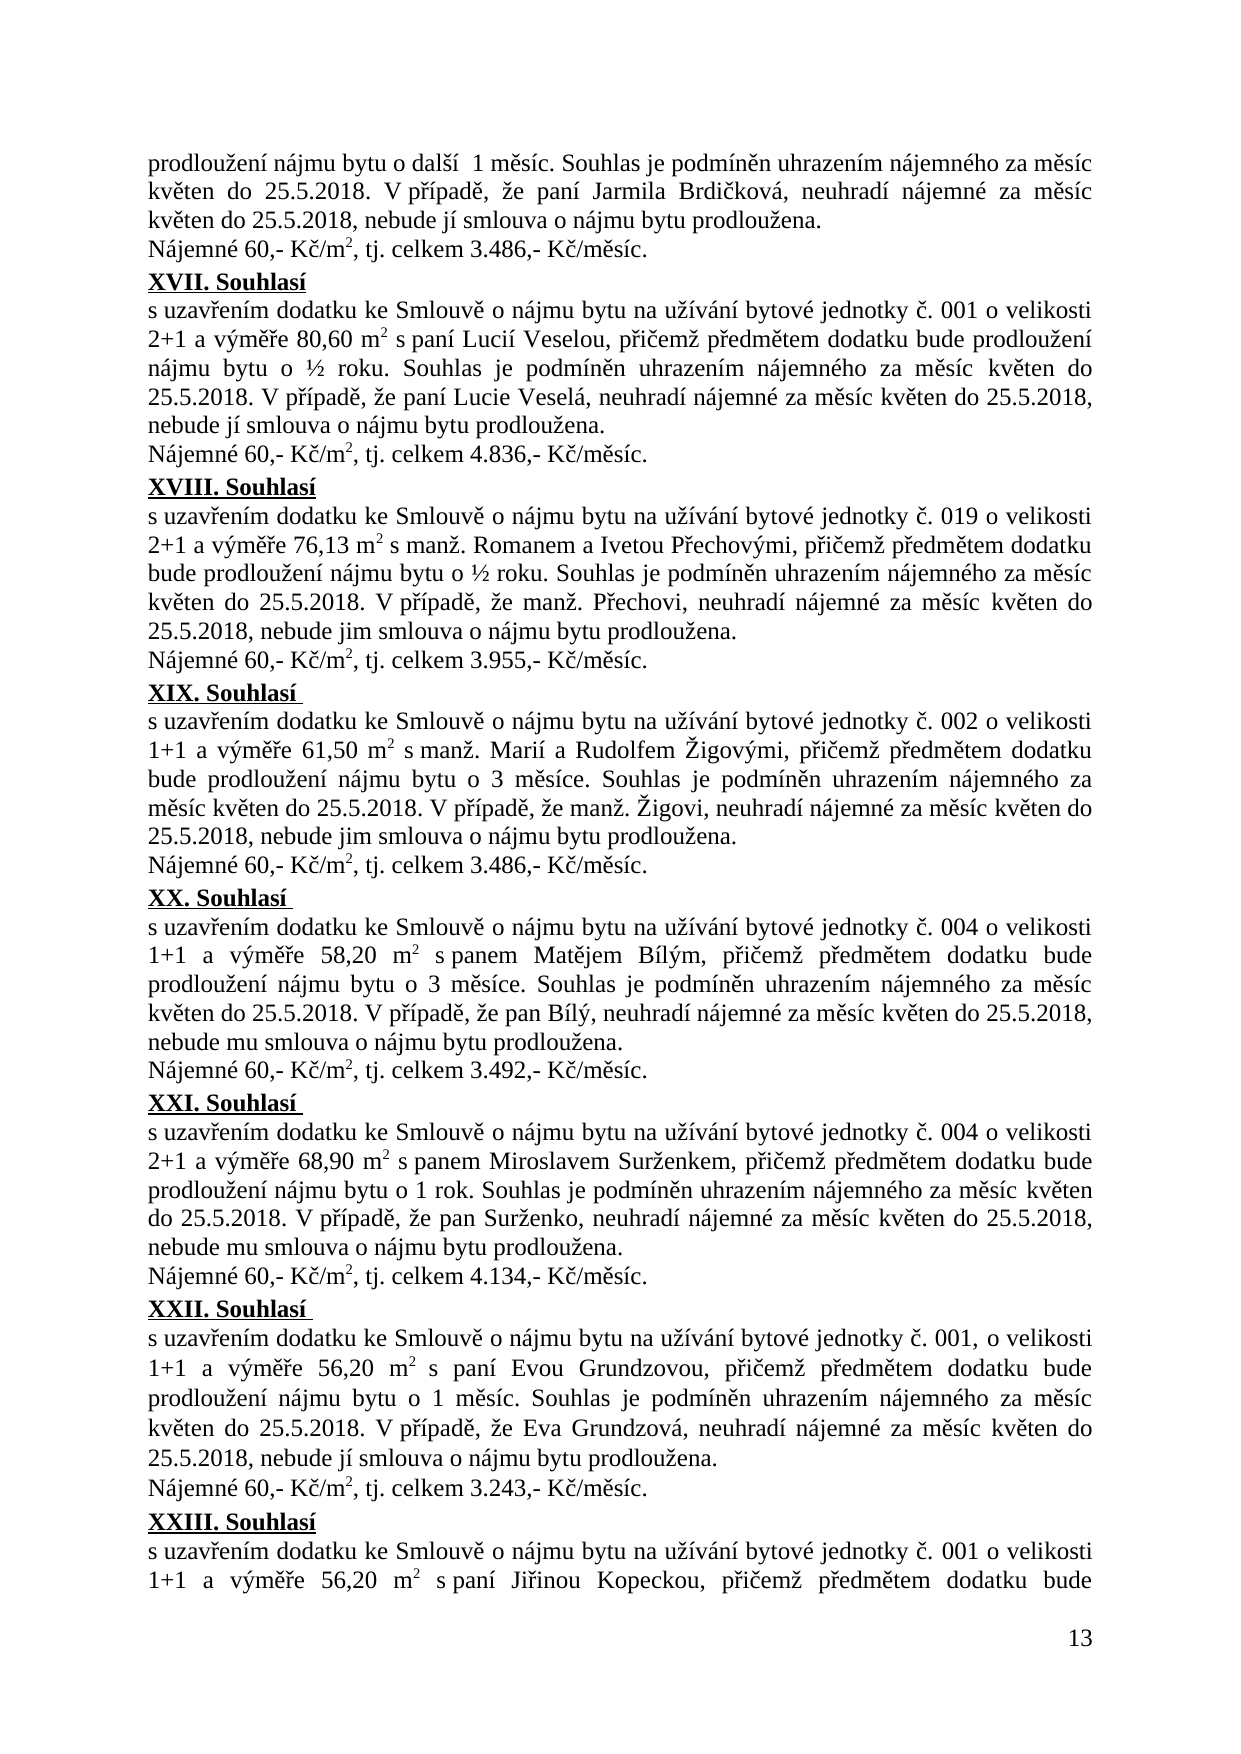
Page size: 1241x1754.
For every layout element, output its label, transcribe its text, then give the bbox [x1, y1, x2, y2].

text s uzavřením dodatku ke Smlouvě o nájmu bytu na užívání bytové jednotky č. 001 o velikosti 2+1 a výměře 80,60 m2 s paní Lucií Veselou, přičemž předmětem dodatku bude prodloužení nájmu bytu o ½ roku. Souhlas je podmíněn uhrazením nájemného za měsíc květen do 25.5.2018. V případě, že paní Lucie Veselá, neuhradí nájemné za měsíc květen do 25.5.2018, nebude jí smlouva o nájmu bytu prodloužena. [148, 296, 1093, 439]
text Nájemné 60,- Kč/m2, tj. celkem 3.486,- Kč/měsíc. [148, 234, 1093, 263]
text Nájemné 60,- Kč/m2, tj. celkem 3.955,- Kč/měsíc. [148, 645, 1093, 673]
subtitle XXII. Souhlasí [148, 1294, 1093, 1323]
text s uzavřením dodatku ke Smlouvě o nájmu bytu na užívání bytové jednotky č. 004 o velikosti 1+1 a výměře 58,20 m2 s panem Matějem Bílým, přičemž předmětem dodatku bude prodloužení nájmu bytu o 3 měsíce. Souhlas je podmíněn uhrazením nájemného za měsíc květen do 25.5.2018. V případě, že pan Bílý, neuhradí nájemné za měsíc květen do 25.5.2018, nebude mu smlouva o nájmu bytu prodloužena. [148, 912, 1093, 1056]
subtitle XVII. Souhlasí [148, 267, 1093, 296]
text s uzavřením dodatku ke Smlouvě o nájmu bytu na užívání bytové jednotky č. 004 o velikosti 2+1 a výměře 68,90 m2 s panem Miroslavem Surženkem, přičemž předmětem dodatku bude prodloužení nájmu bytu o 1 rok. Souhlas je podmíněn uhrazením nájemného za měsíc květen do 25.5.2018. V případě, že pan Surženko, neuhradí nájemné za měsíc květen do 25.5.2018, nebude mu smlouva o nájmu bytu prodloužena. [148, 1117, 1093, 1261]
subtitle XVIII. Souhlasí [148, 472, 1093, 501]
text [148, 148, 1093, 234]
subtitle XXI. Souhlasí [148, 1088, 1093, 1117]
text Nájemné 60,- Kč/m2, tj. celkem 4.134,- Kč/měsíc. [148, 1261, 1093, 1290]
text Nájemné 60,- Kč/m2, tj. celkem 3.486,- Kč/měsíc. [148, 850, 1093, 879]
subtitle XX. Souhlasí [148, 883, 1093, 912]
subtitle XXIII. Souhlasí [148, 1507, 1093, 1536]
text s uzavřením dodatku ke Smlouvě o nájmu bytu na užívání bytové jednotky č. 002 o velikosti 1+1 a výměře 61,50 m2 s manž. Marií a Rudolfem Žigovými, přičemž předmětem dodatku bude prodloužení nájmu bytu o 3 měsíce. Souhlas je podmíněn uhrazením nájemného za měsíc květen do 25.5.2018. V případě, že manž. Žigovi, neuhradí nájemné za měsíc květen do 25.5.2018, nebude jim smlouva o nájmu bytu prodloužena. [148, 706, 1093, 850]
text Nájemné 60,- Kč/m2, tj. celkem 3.492,- Kč/měsíc. [148, 1056, 1093, 1084]
text Nájemné 60,- Kč/m2, tj. celkem 4.836,- Kč/měsíc. [148, 439, 1093, 468]
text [148, 1536, 1093, 1594]
text s uzavřením dodatku ke Smlouvě o nájmu bytu na užívání bytové jednotky č. 019 o velikosti 2+1 a výměře 76,13 m2 s manž. Romanem a Ivetou Přechovými, přičemž předmětem dodatku bude prodloužení nájmu bytu o ½ roku. Souhlas je podmíněn uhrazením nájemného za měsíc květen do 25.5.2018. V případě, že manž. Přechovi, neuhradí nájemné za měsíc květen do 25.5.2018, nebude jim smlouva o nájmu bytu prodloužena. [148, 501, 1093, 645]
subtitle XIX. Souhlasí [148, 678, 1093, 706]
text Nájemné 60,- Kč/m2, tj. celkem 3.243,- Kč/měsíc. [148, 1473, 1093, 1502]
text s uzavřením dodatku ke Smlouvě o nájmu bytu na užívání bytové jednotky č. 001, o velikosti 1+1 a výměře 56,20 m2 s paní Evou Grundzovou, přičemž předmětem dodatku bude prodloužení nájmu bytu o 1 měsíc. Souhlas je podmíněn uhrazením nájemného za měsíc květen do 25.5.2018. V případě, že Eva Grundzová, neuhradí nájemné za měsíc květen do 25.5.2018, nebude jí smlouva o nájmu bytu prodloužena. [148, 1323, 1093, 1472]
